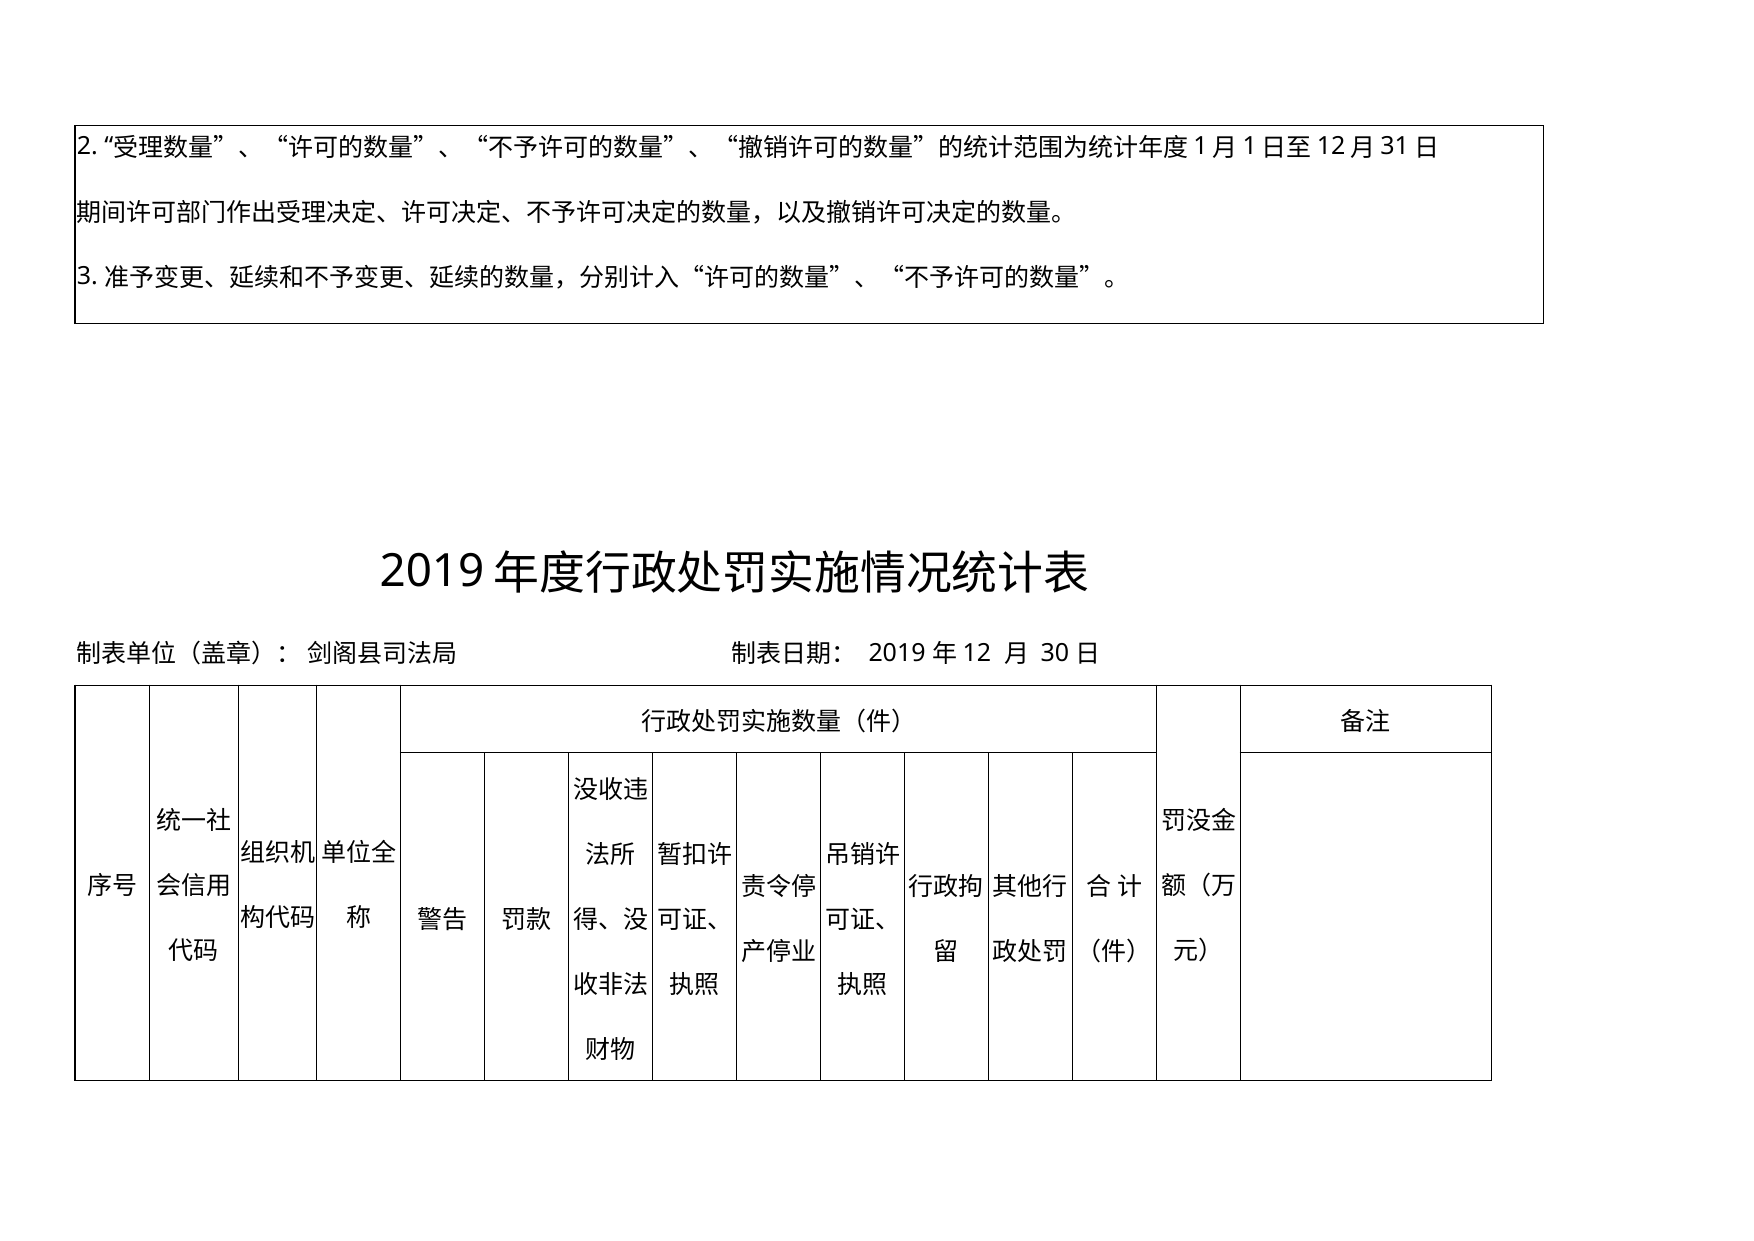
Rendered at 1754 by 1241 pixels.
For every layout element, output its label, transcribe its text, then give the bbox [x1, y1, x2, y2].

table_cell 行政拘留 [905, 753, 988, 1080]
table_cell [1241, 753, 1491, 1080]
table_cell 组织机构代码 [239, 686, 316, 1080]
table_cell 暂扣许可证、执照 [653, 753, 736, 1080]
table_cell 其他行政处罚 [989, 753, 1072, 1080]
table_cell 制表单位（盖章）： 剑阁县司法局 制表日期： 2019 年 12 月 30 日 [75, 618, 1491, 684]
table_cell 警告 [401, 753, 484, 1080]
table_cell 吊销许可证、执照 [821, 753, 904, 1080]
table_cell 单位全称 [317, 686, 400, 1080]
table_header 2019年度行政处罚实施情况统计表 [75, 324, 1491, 618]
table_cell 行政处罚实施数量（件） [401, 686, 1156, 752]
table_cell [76, 126, 1543, 323]
table_cell 合 计（件） [1073, 753, 1156, 1080]
table_cell 备注 [1241, 686, 1491, 752]
table_cell 序号 [76, 686, 149, 1080]
table_cell 责令停产停业 [737, 753, 820, 1080]
table_cell 统一社会信用代码 [150, 686, 238, 1080]
table_cell 罚款 [485, 753, 568, 1080]
table_cell 没收违法所得、没收非法财物 [569, 753, 652, 1080]
table_cell 罚没金额（万元） [1157, 686, 1240, 1080]
